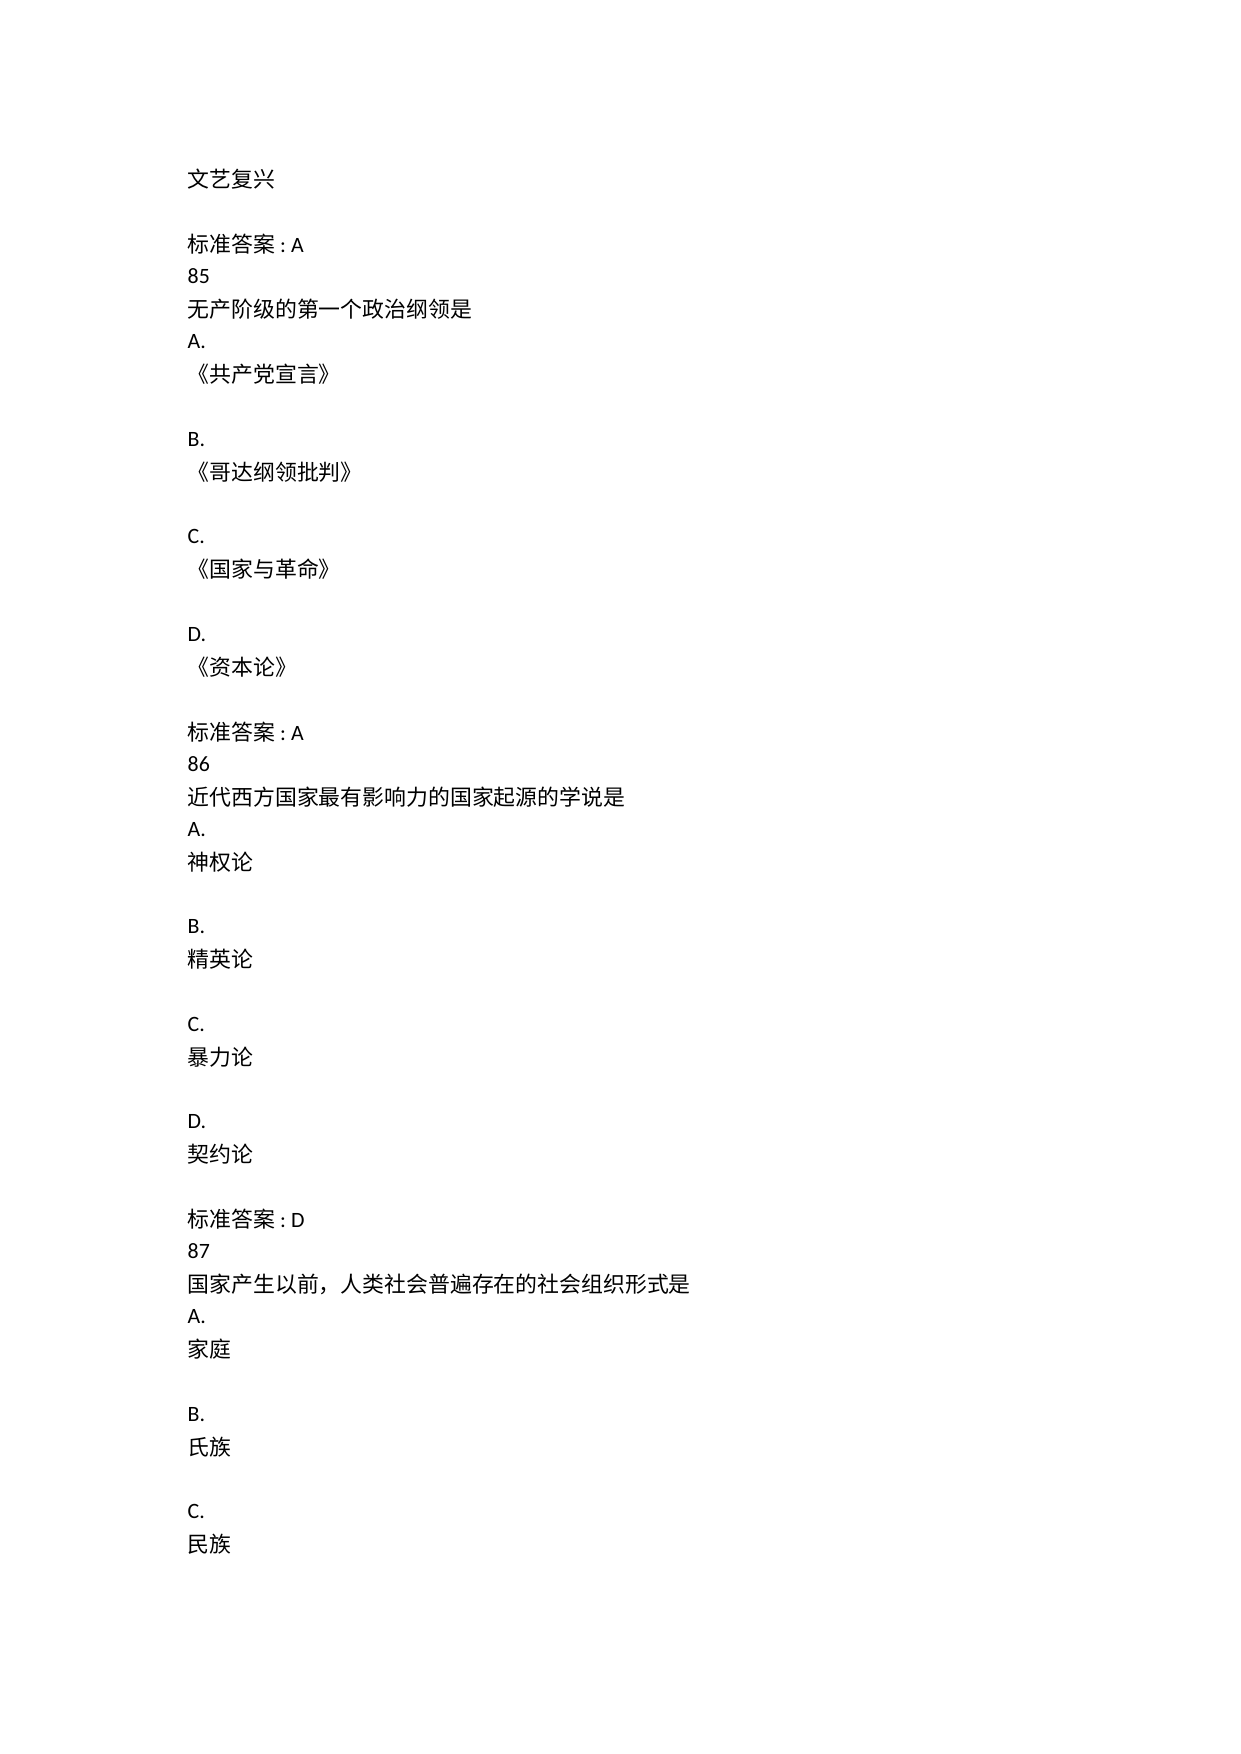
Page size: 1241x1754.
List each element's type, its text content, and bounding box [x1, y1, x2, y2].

text 民族 [187, 1527, 1053, 1559]
text 标准答案 : A [187, 714, 1053, 747]
text 《国家与革命》 [187, 552, 1053, 584]
text 87 [187, 1234, 1053, 1267]
text 标准答案 : D [187, 1202, 1053, 1234]
text 近代西方国家最有影响力的国家起源的学说是 [187, 779, 1053, 812]
text 《资本论》 [187, 649, 1053, 682]
text C. [187, 1494, 1053, 1527]
text C. [187, 1007, 1053, 1039]
text 神权论 [187, 844, 1053, 877]
text 85 [187, 259, 1053, 292]
text 国家产生以前，人类社会普遍存在的社会组织形式是 [187, 1267, 1053, 1299]
text 《哥达纲领批判》 [187, 454, 1053, 487]
text B. [187, 422, 1053, 454]
text D. [187, 1104, 1053, 1137]
text B. [187, 909, 1053, 942]
text 契约论 [187, 1137, 1053, 1169]
text 氏族 [187, 1429, 1053, 1462]
text 无产阶级的第一个政治纲领是 [187, 292, 1053, 324]
text 86 [187, 747, 1053, 779]
text A. [187, 1299, 1053, 1332]
text 《共产党宣言》 [187, 357, 1053, 389]
text C. [187, 519, 1053, 552]
text A. [187, 324, 1053, 357]
text 精英论 [187, 942, 1053, 974]
text B. [187, 1397, 1053, 1429]
text A. [187, 812, 1053, 844]
text 暴力论 [187, 1039, 1053, 1072]
text 文艺复兴 [187, 162, 1053, 194]
text D. [187, 617, 1053, 649]
text 家庭 [187, 1332, 1053, 1364]
text 标准答案 : A [187, 227, 1053, 259]
